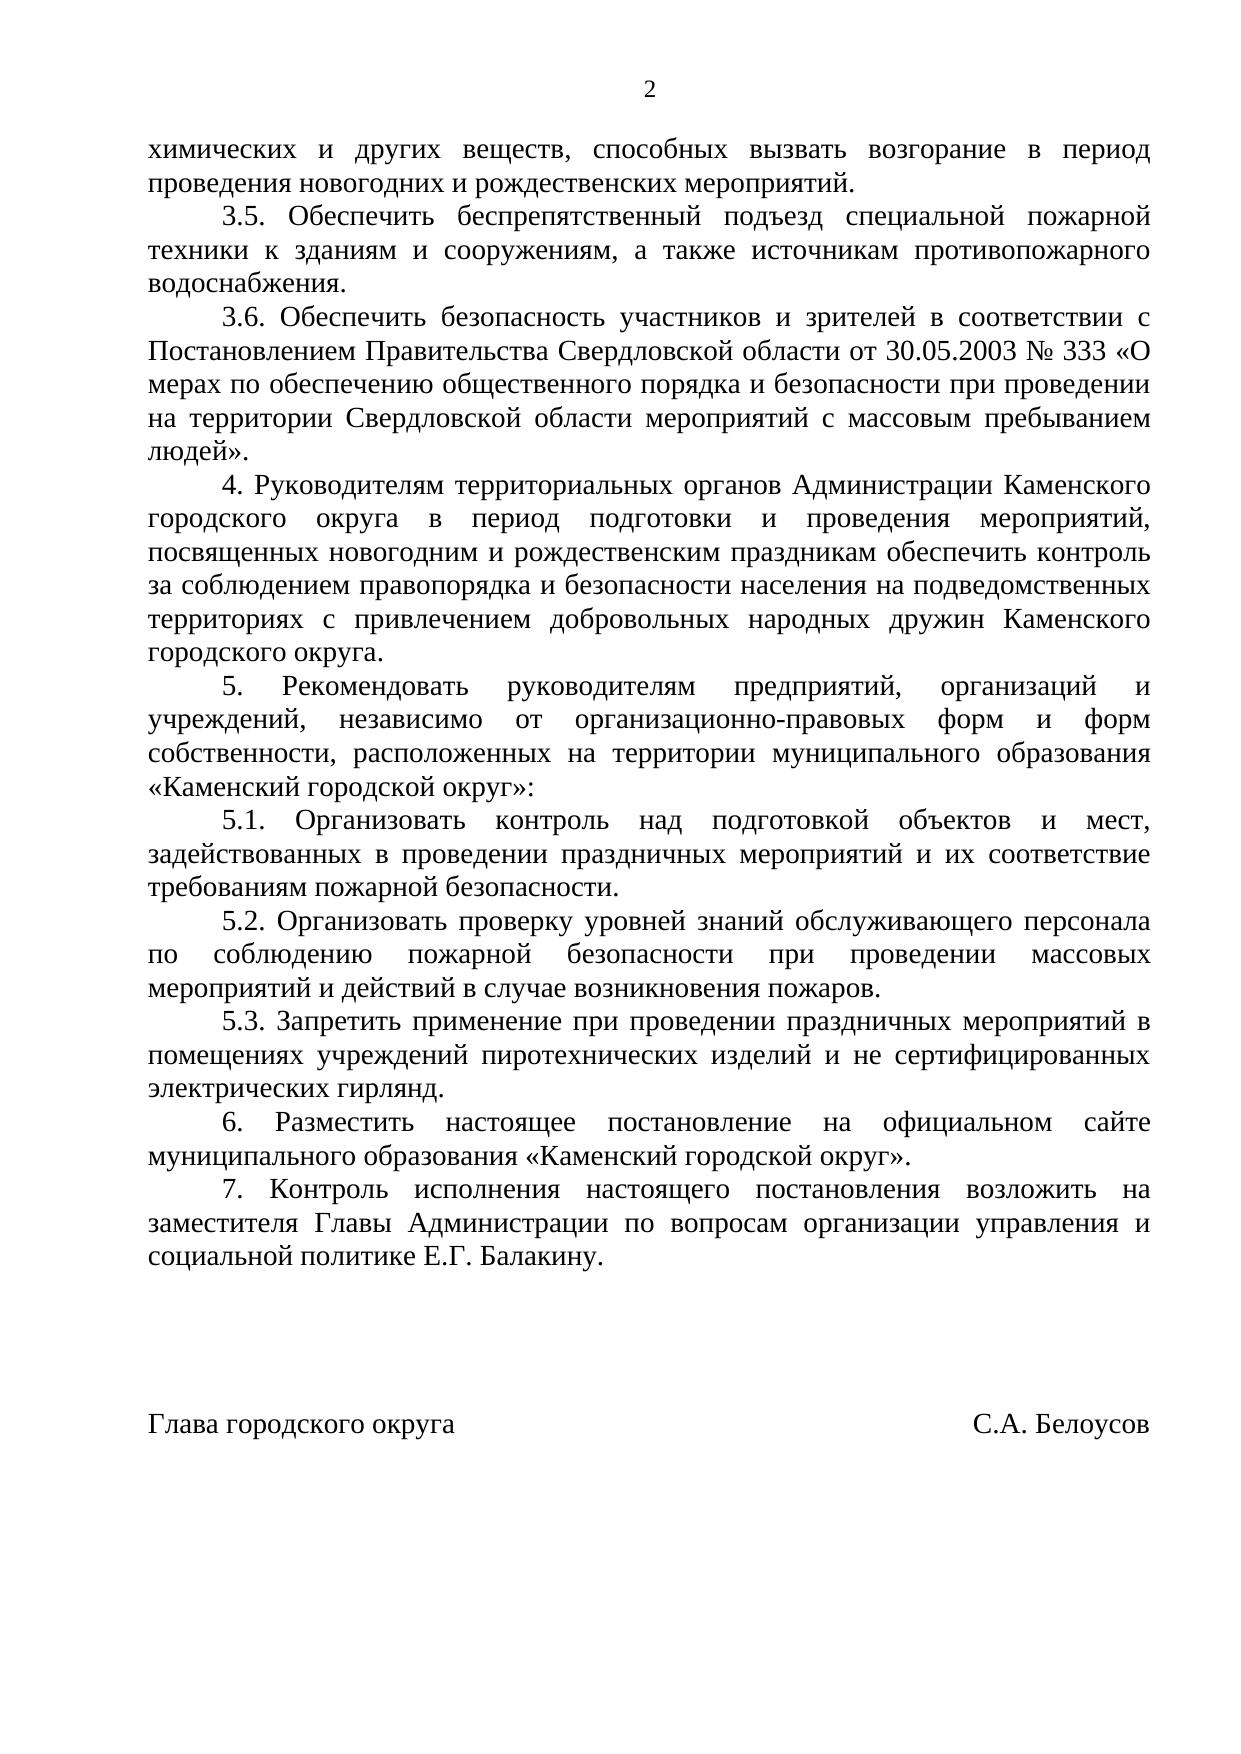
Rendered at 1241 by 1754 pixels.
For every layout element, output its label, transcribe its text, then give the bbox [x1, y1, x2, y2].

text 7. Контроль исполнения настоящего постановления возложить на заместителя Главы Администрации по вопросам организации управления и социальной политике Е.Г. Балакину. [148, 1171, 1152, 1272]
text 6. Разместить настоящее постановление на официальном сайте муниципального образования «Каменский городской округ». [148, 1104, 1152, 1171]
text 5.2. Организовать проверку уровней знаний обслуживающего персонала по соблюдению пожарной безопасности при проведении массовых мероприятий и действий в случае возникновения пожаров. [148, 903, 1152, 1003]
text 3.5. Обеспечить беспрепятственный подъезд специальной пожарной техники к зданиям и сооружениям, а также источникам противопожарного водоснабжения. [148, 198, 1152, 299]
text 5.1. Организовать контроль над подготовкой объектов и мест, задействованных в проведении праздничных мероприятий и их соответствие требованиям пожарной безопасности. [148, 802, 1152, 903]
text 3.6. Обеспечить безопасность участников и зрителей в соответствии с Постановлением Правительства Свердловской области от 30.05.2003 № 333 «О мерах по обеспечению общественного порядка и безопасности при проведении на территории Свердловской области мероприятий с массовым пребыванием людей». [148, 299, 1152, 467]
text 4. Руководителям территориальных органов Администрации Каменского городского округа в период подготовки и проведения мероприятий, посвященных новогодним и рождественским праздникам обеспечить контроль за соблюдением правопорядка и безопасности населения на подведомственных территориях с привлечением добровольных народных дружин Каменского городского округа. [148, 467, 1152, 668]
text 5.3. Запретить применение при проведении праздничных мероприятий в помещениях учреждений пиротехнических изделий и не сертифицированных электрических гирлянд. [148, 1003, 1152, 1104]
text Глава городского округа С.А. Белоусов [148, 1406, 1152, 1439]
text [148, 131, 1152, 198]
text 5. Рекомендовать руководителям предприятий, организаций и учреждений, независимо от организационно-правовых форм и форм собственности, расположенных на территории муниципального образования «Каменский городской округ»: [148, 668, 1152, 802]
